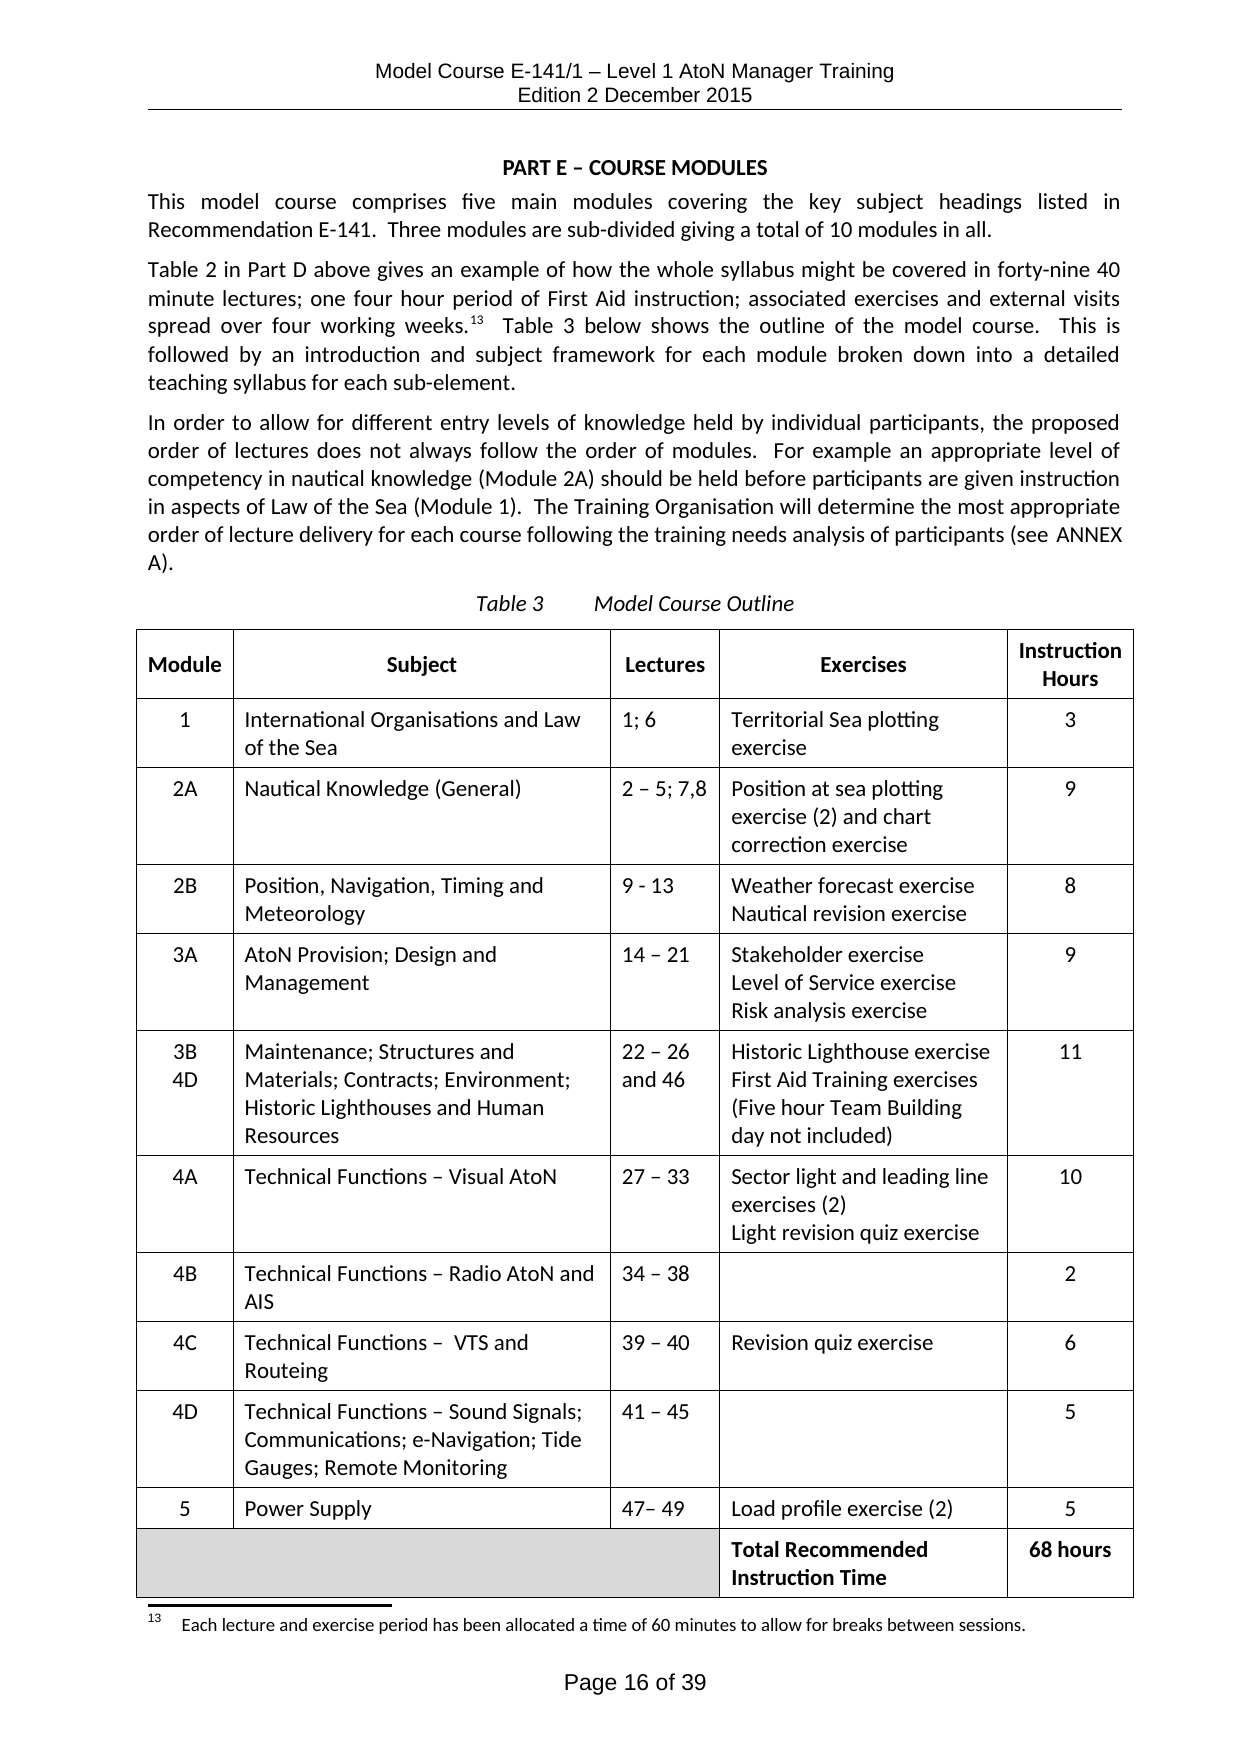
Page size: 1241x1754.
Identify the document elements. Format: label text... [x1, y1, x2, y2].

table_cell 8 [1008, 865, 1133, 933]
table_cell 3 [1008, 699, 1133, 767]
table_cell 5 [137, 1488, 233, 1528]
table_header Exercises [720, 630, 1007, 698]
table_cell 3A [137, 934, 233, 1030]
table_cell [137, 1529, 719, 1597]
table_cell 3B 4D [137, 1031, 233, 1155]
table_header Subject [234, 630, 610, 698]
table_cell 10 [1008, 1156, 1133, 1252]
table_cell Position at sea plotting exercise (2) and chart correction exercise [720, 768, 1007, 864]
table_cell 14 – 21 [611, 934, 719, 1030]
table_cell 2A [137, 768, 233, 864]
table_header Instruction Hours [1008, 630, 1133, 698]
table_cell 2 [1008, 1253, 1133, 1321]
table_cell [720, 1391, 1007, 1487]
table_cell 4A [137, 1156, 233, 1252]
table_cell AtoN Provision; Design and Management [234, 934, 610, 1030]
text Model Course Outline [148, 589, 1122, 617]
table_cell 4C [137, 1322, 233, 1390]
table_cell 6 [1008, 1322, 1133, 1390]
table_cell 34 – 38 [611, 1253, 719, 1321]
table_cell 1 [137, 699, 233, 767]
table_header Lectures [611, 630, 719, 698]
table_cell 9 - 13 [611, 865, 719, 933]
text In order to allow for different entry levels of knowledge held by individual participants, the proposed order of lectures does not always follow the order of modules. For example an appropriate level of competency in nautical knowledge (Module 2A) should be held before participants are given instruction in aspects of Law of the Sea (Module 1). The Training Organisation will determine the most appropriate order of lecture delivery for each course following the training needs analysis of participants (see ANNEX A). [148, 408, 1122, 576]
table_cell Stakeholder exercise Level of Service exercise Risk analysis exercise [720, 934, 1007, 1030]
text Table 2 in Part D above gives an example of how the whole syllabus might be covered in forty-nine 40 minute lectures; one four hour period of First Aid instruction; associated exercises and external visits spread over four working weeks. Table 3 below shows the outline of the model course. This is followed by an introduction and subject framework for each module broken down into a detailed teaching syllabus for each sub-element. [148, 256, 1122, 396]
table_cell Total Recommended Instruction Time [720, 1529, 1007, 1597]
title PART E – COURSE MODULES [148, 153, 1122, 181]
table_cell Technical Functions – Radio AtoN and AIS [234, 1253, 610, 1321]
table_cell Nautical Knowledge (General) [234, 768, 610, 864]
table_cell Weather forecast exercise Nautical revision exercise [720, 865, 1007, 933]
table_cell Technical Functions – VTS and Routeing [234, 1322, 610, 1390]
table_cell 5 [1008, 1488, 1133, 1528]
table_cell 1; 6 [611, 699, 719, 767]
table_cell Load profile exercise (2) [720, 1488, 1007, 1528]
table_cell Technical Functions – Visual AtoN [234, 1156, 610, 1252]
table_cell Position, Navigation, Timing and Meteorology [234, 865, 610, 933]
table_cell 11 [1008, 1031, 1133, 1155]
table_cell Technical Functions – Sound Signals; Communications; e-Navigation; Tide Gauges; Remote Monitoring [234, 1391, 610, 1487]
table_cell 9 [1008, 934, 1133, 1030]
text This model course comprises five main modules covering the key subject headings listed in Recommendation E-141. Three modules are sub-divided giving a total of 10 modules in all. [148, 187, 1122, 243]
table_cell Revision quiz exercise [720, 1322, 1007, 1390]
table_cell 4D [137, 1391, 233, 1487]
table_cell 4B [137, 1253, 233, 1321]
table_cell 47– 49 [611, 1488, 719, 1528]
table_cell 22 – 26 and 46 [611, 1031, 719, 1155]
table_cell 27 – 33 [611, 1156, 719, 1252]
table_cell 2 – 5; 7,8 [611, 768, 719, 864]
table_cell 39 – 40 [611, 1322, 719, 1390]
table_cell Territorial Sea plotting exercise [720, 699, 1007, 767]
table_cell Maintenance; Structures and Materials; Contracts; Environment; Historic Lighthouses and Human Resources [234, 1031, 610, 1155]
table_cell [720, 1253, 1007, 1321]
table_cell 9 [1008, 768, 1133, 864]
table_cell Historic Lighthouse exercise First Aid Training exercises (Five hour Team Building day not included) [720, 1031, 1007, 1155]
table_cell 41 – 45 [611, 1391, 719, 1487]
table_header Module [137, 630, 233, 698]
table_cell 2B [137, 865, 233, 933]
table_cell Sector light and leading line exercises (2) Light revision quiz exercise [720, 1156, 1007, 1252]
table_cell International Organisations and Law of the Sea [234, 699, 610, 767]
table_cell 5 [1008, 1391, 1133, 1487]
table_cell Power Supply [234, 1488, 610, 1528]
table_cell 68 hours [1008, 1529, 1133, 1597]
